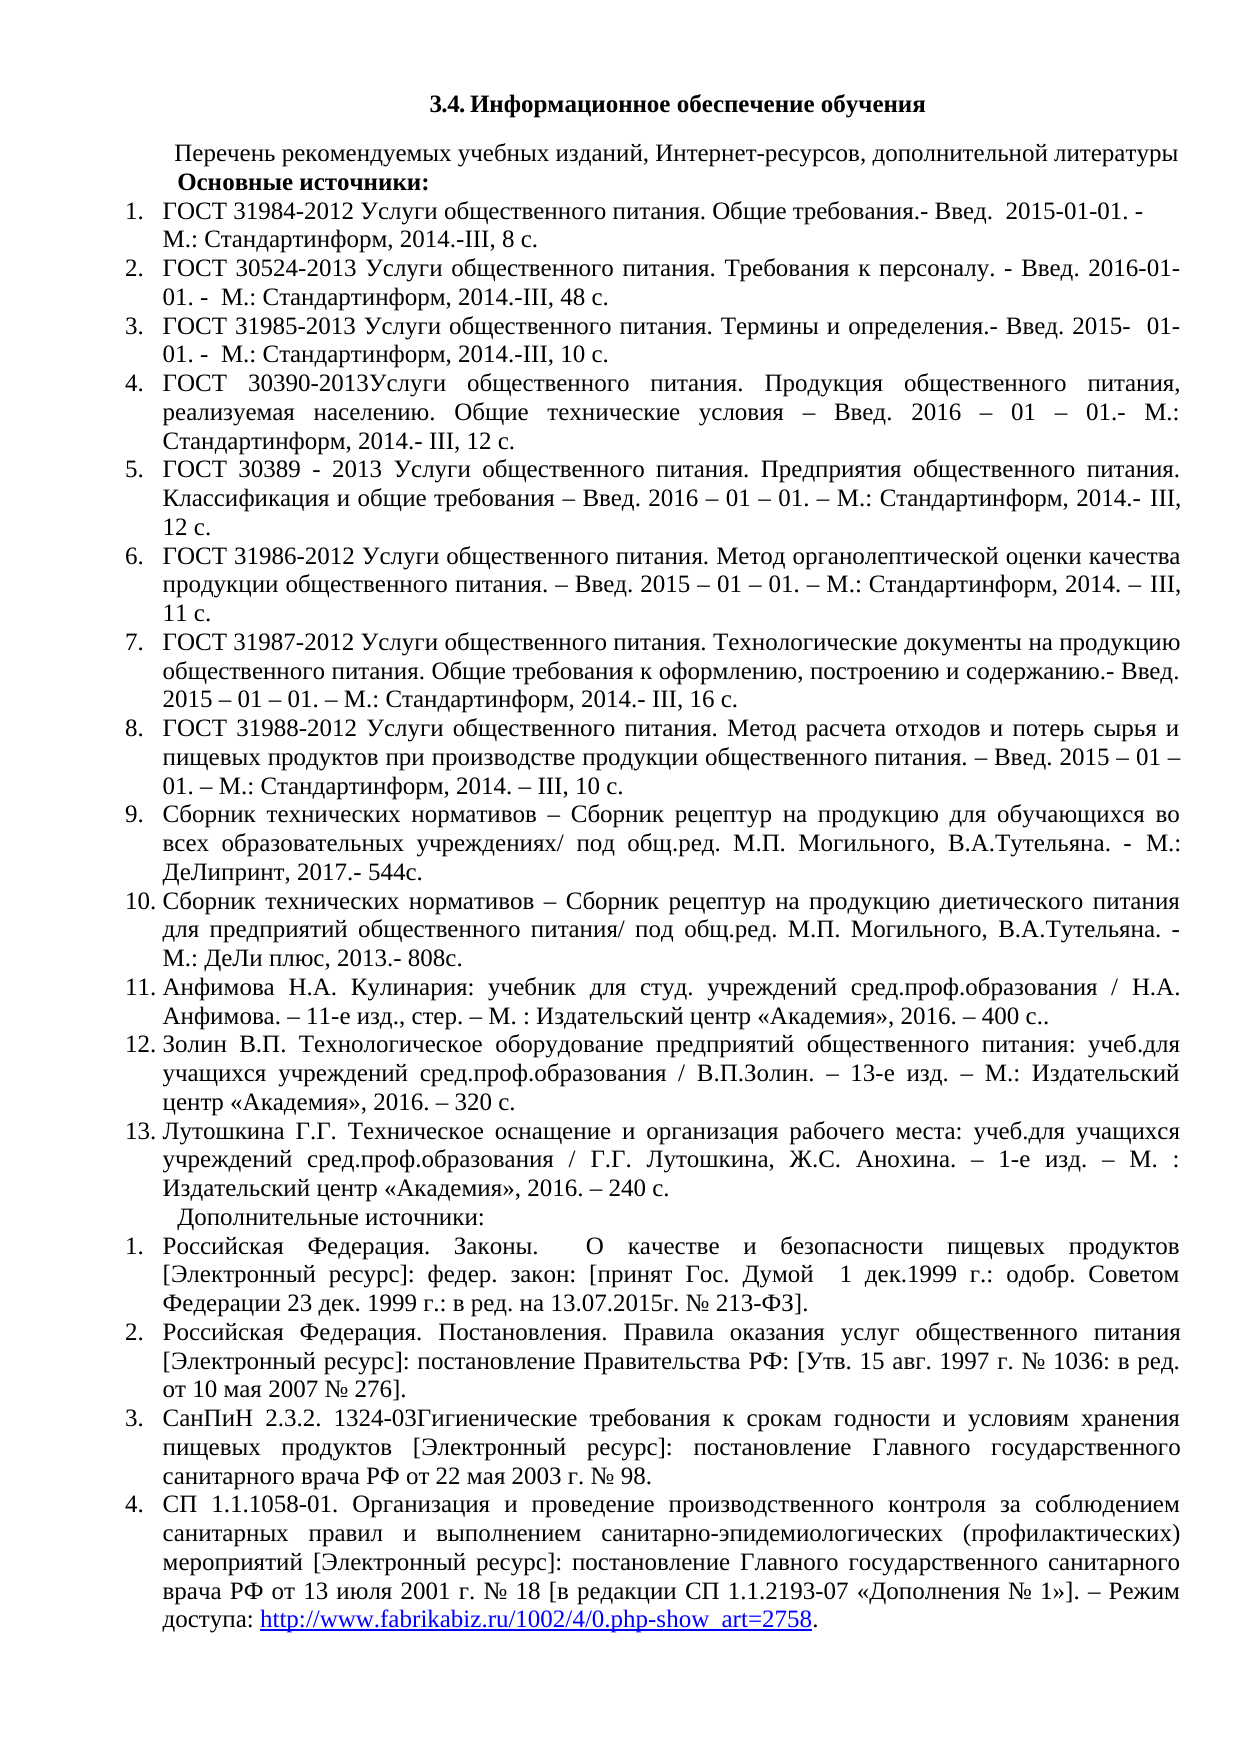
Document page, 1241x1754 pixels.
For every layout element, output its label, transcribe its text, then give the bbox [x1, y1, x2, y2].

list Золин В.П. Технологическое оборудование предприятий общественного питания: учеб.для учащихся учреждений сред.проф.образования / В.П.Золин. – 13-е изд. – М.: Издательский центр «Академия», 2016. – 320 с. [125, 1029, 1181, 1116]
text Дополнительные источники: [177, 1202, 1181, 1231]
list Лутошкина Г.Г. Техническое оснащение и организация рабочего места: учеб.для учащихся учреждений сред.проф.образования / Г.Г. Лутошкина, Ж.С. Анохина. – 1-е изд. – М. : Издательский центр «Академия», 2016. – 240 с. [125, 1116, 1181, 1202]
text Перечень рекомендуемых учебных изданий, Интернет-ресурсов, дополнительной литературы [118, 138, 1181, 167]
list Российская Федерация. Законы. О качестве и безопасности пищевых продуктов [Электронный ресурс]: федер. закон: [принят Гос. Думой 1 дек.1999 г.: одобр. Советом Федерации 23 дек. 1999 г.: в ред. на 13.07.2015г. № 213-ФЗ]. [125, 1231, 1181, 1317]
list Сборник технических нормативов – Сборник рецептур на продукцию для обучающихся во всех образовательных учреждениях/ под общ.ред. М.П. Могильного, В.А.Тутельяна. - М.: ДеЛипринт, 2017.- 544с. [125, 799, 1181, 886]
list СП 1.1.1058-01. Организация и проведение производственного контроля за соблюдением санитарных правил и выполнением санитарно-эпидемиологических (профилактических) мероприятий [Электронный ресурс]: постановление Главного государственного санитарного врача РФ от 13 июля 2001 г. № 18 [в редакции СП 1.1.2193-07 «Дополнения № 1»]. – Режим доступа: http://www.fabrikabiz.ru/1002/4/0.php-show_art=2758. [125, 1489, 1181, 1633]
list Российская Федерация. Постановления. Правила оказания услуг общественного питания [Электронный ресурс]: постановление Правительства РФ: [Утв. 15 авг. 1997 г. № 1036: в ред. от 10 мая 2007 № 276]. [125, 1317, 1181, 1403]
list Анфимова Н.А. Кулинария: учебник для студ. учреждений сред.проф.образования / Н.А. Анфимова. – 11-е изд., стер. – М. : Издательский центр «Академия», 2016. – 400 с.. [125, 972, 1181, 1029]
list ГОСТ 31985-2013 Услуги общественного питания. Термины и определения.- Введ. 2015- 01-01. - М.: Стандартинформ, 2014.-III, 10 с. [125, 311, 1181, 368]
text Основные источники: [177, 167, 1181, 196]
list ГОСТ 31984-2012 Услуги общественного питания. Общие требования.- Введ. 2015-01-01. - М.: Стандартинформ, 2014.-III, 8 с. [125, 196, 1181, 253]
text 3.4. Информационное обеспечение обучения [174, 89, 1181, 117]
list Сборник технических нормативов – Сборник рецептур на продукцию диетического питания для предприятий общественного питания/ под общ.ред. М.П. Могильного, В.А.Тутельяна. - М.: ДеЛи плюс, 2013.- 808с. [125, 886, 1181, 972]
list ГОСТ 30390-2013Услуги общественного питания. Продукция общественного питания, реализуемая населению. Общие технические условия – Введ. 2016 – 01 – 01.- М.: Стандартинформ, 2014.- III, 12 с. [125, 368, 1181, 454]
list ГОСТ 30389 - 2013 Услуги общественного питания. Предприятия общественного питания. Классификация и общие требования – Введ. 2016 – 01 – 01. – М.: Стандартинформ, 2014.- III, 12 с. [125, 454, 1181, 541]
list ГОСТ 31988-2012 Услуги общественного питания. Метод расчета отходов и потерь сырья и пищевых продуктов при производстве продукции общественного питания. – Введ. 2015 – 01 – 01. – М.: Стандартинформ, 2014. – III, 10 с. [125, 713, 1181, 799]
list ГОСТ 30524-2013 Услуги общественного питания. Требования к персоналу. - Введ. 2016-01-01. - М.: Стандартинформ, 2014.-III, 48 с. [125, 253, 1181, 311]
list ГОСТ 31986-2012 Услуги общественного питания. Метод органолептической оценки качества продукции общественного питания. – Введ. 2015 – 01 – 01. – М.: Стандартинформ, 2014. – III, 11 с. [125, 541, 1181, 627]
list ГОСТ 31987-2012 Услуги общественного питания. Технологические документы на продукцию общественного питания. Общие требования к оформлению, построению и содержанию.- Введ. 2015 – 01 – 01. – М.: Стандартинформ, 2014.- III, 16 с. [125, 627, 1181, 713]
list СанПиН 2.3.2. 1324-03Гигиенические требования к срокам годности и условиям хранения пищевых продуктов [Электронный ресурс]: постановление Главного государственного санитарного врача РФ от 22 мая 2003 г. № 98. [125, 1403, 1181, 1489]
